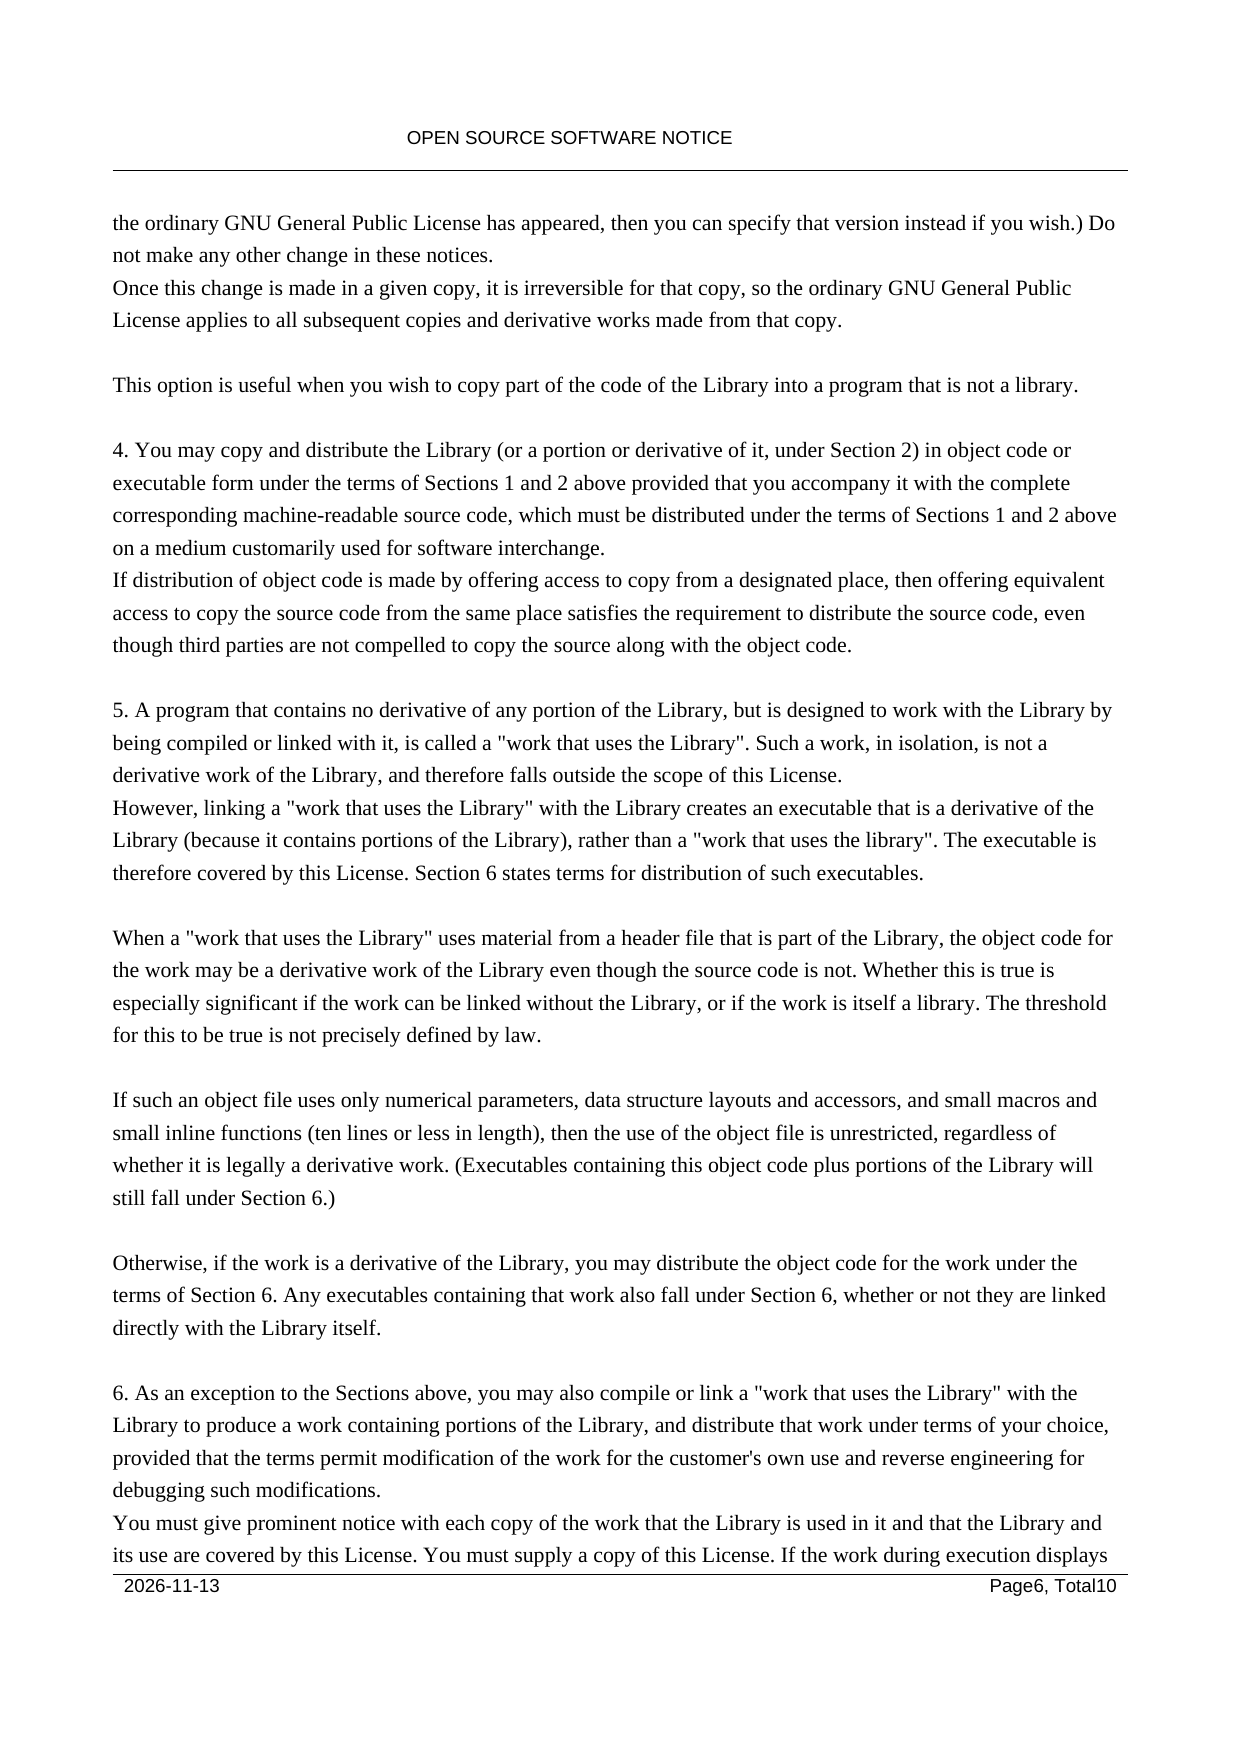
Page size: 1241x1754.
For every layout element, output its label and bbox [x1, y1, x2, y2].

text [112, 206, 1128, 1571]
